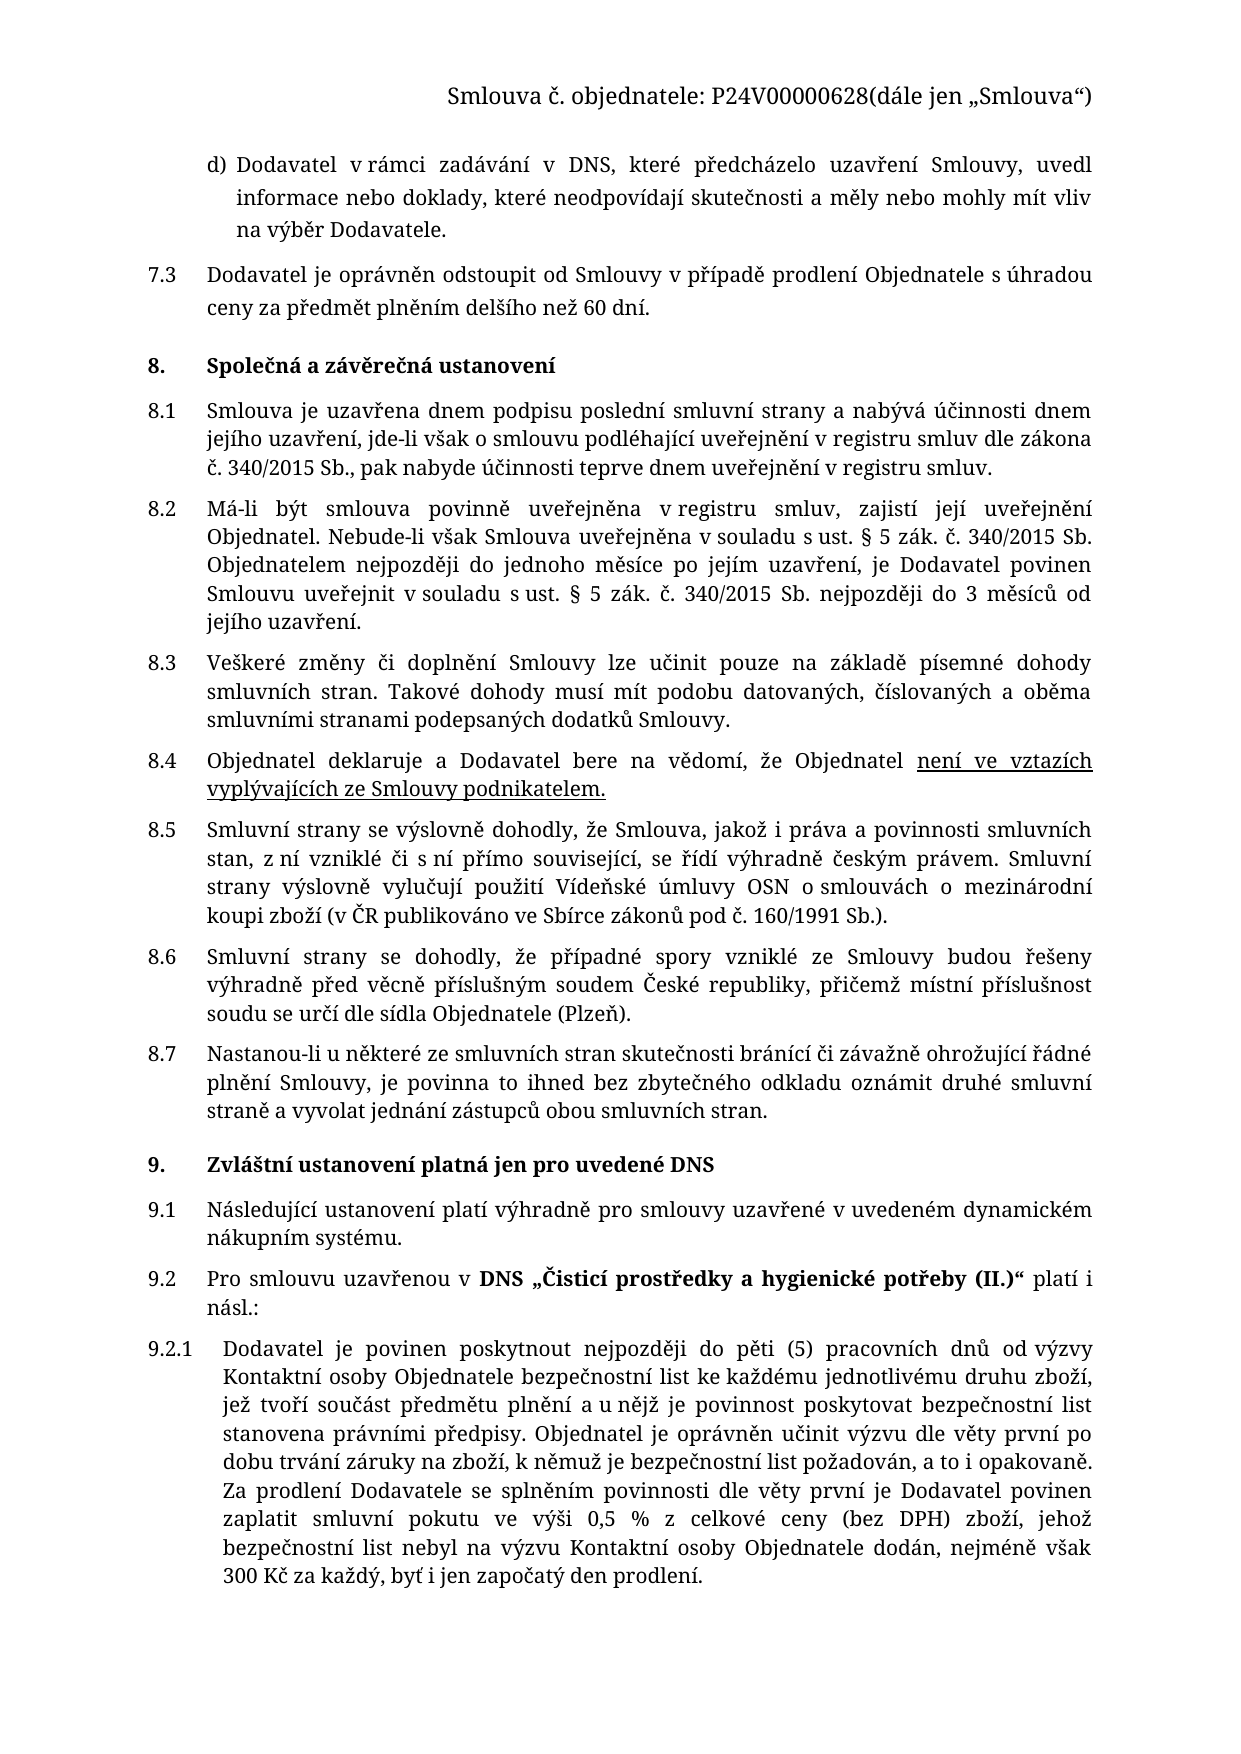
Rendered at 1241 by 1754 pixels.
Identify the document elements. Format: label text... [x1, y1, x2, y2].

list Společná a závěrečná ustanovení [148, 351, 1093, 379]
list Následující ustanovení platí výhradně pro smlouvy uzavřené v uvedeném dynamickém nákupním systému. [148, 1195, 1093, 1252]
list Má-li být smlouva povinně uveřejněna v registru smluv, zajistí její uveřejnění Objednatel. Nebude-li však Smlouva uveřejněna v souladu s ust. § 5 zák. č. 340/2015 Sb. Objednatelem nejpozději do jednoho měsíce po jejím uzavření, je Dodavatel povinen Smlouvu uveřejnit v souladu s ust. § 5 zák. č. 340/2015 Sb. nejpozději do 3 měsíců od jejího uzavření. [148, 494, 1093, 636]
list Zvláštní ustanovení platná jen pro uvedené DNS [148, 1150, 1093, 1178]
list Objednatel deklaruje a Dodavatel bere na vědomí, že Objednatel není ve vztazích vyplývajících ze Smlouvy podnikatelem. [148, 746, 1093, 803]
list Dodavatel v rámci zadávání v DNS, které předcházelo uzavření Smlouvy, uvedl informace nebo doklady, které neodpovídají skutečnosti a měly nebo mohly mít vliv na výběr Dodavatele. [207, 150, 1093, 244]
list Smluvní strany se výslovně dohodly, že Smlouva, jakož i práva a povinnosti smluvních stan, z ní vzniklé či s ní přímo související, se řídí výhradně českým právem. Smluvní strany výslovně vylučují použití Vídeňské úmluvy OSN o smlouvách o mezinárodní koupi zboží (v ČR publikováno ve Sbírce zákonů pod č. 160/1991 Sb.). [148, 816, 1093, 929]
list Smluvní strany se dohodly, že případné spory vzniklé ze Smlouvy budou řešeny výhradně před věcně příslušným soudem České republiky, přičemž místní příslušnost soudu se určí dle sídla Objednatele (Plzeň). [148, 942, 1093, 1027]
list Dodavatel je oprávněn odstoupit od Smlouvy v případě prodlení Objednatele s úhradou ceny za předmět plněním delšího než 60 dní. [148, 261, 1093, 322]
list Veškeré změny či doplnění Smlouvy lze učinit pouze na základě písemné dohody smluvních stran. Takové dohody musí mít podobu datovaných, číslovaných a oběma smluvními stranami podepsaných dodatků Smlouvy. [148, 648, 1093, 734]
list Smlouva je uzavřena dnem podpisu poslední smluvní strany a nabývá účinnosti dnem jejího uzavření, jde-li však o smlouvu podléhající uveřejnění v registru smluv dle zákona č. 340/2015 Sb., pak nabyde účinnosti teprve dnem uveřejnění v registru smluv. [148, 396, 1093, 481]
list Nastanou-li u některé ze smluvních stran skutečnosti bránící či závažně ohrožující řádné plnění Smlouvy, je povinna to ihned bez zbytečného odkladu oznámit druhé smluvní straně a vyvolat jednání zástupců obou smluvních stran. [148, 1039, 1093, 1125]
list Pro smlouvu uzavřenou v DNS „Čisticí prostředky a hygienické potřeby (II.)“ platí i násl.: [148, 1264, 1093, 1321]
list Dodavatel je povinen poskytnout nejpozději do pěti (5) pracovních dnů od výzvy Kontaktní osoby Objednatele bezpečnostní list ke každému jednotlivému druhu zboží, jež tvoří součást předmětu plnění a u nějž je povinnost poskytovat bezpečnostní list stanovena právními předpisy. Objednatel je oprávněn učinit výzvu dle věty první po dobu trvání záruky na zboží, k němuž je bezpečnostní list požadován, a to i opakovaně. Za prodlení Dodavatele se splněním povinnosti dle věty první je Dodavatel povinen zaplatit smluvní pokutu ve výši 0,5 % z celkové ceny (bez DPH) zboží, jehož bezpečnostní list nebyl na výzvu Kontaktní osoby Objednatele dodán, nejméně však 300 Kč za každý, byť i jen započatý den prodlení. [148, 1334, 1093, 1590]
